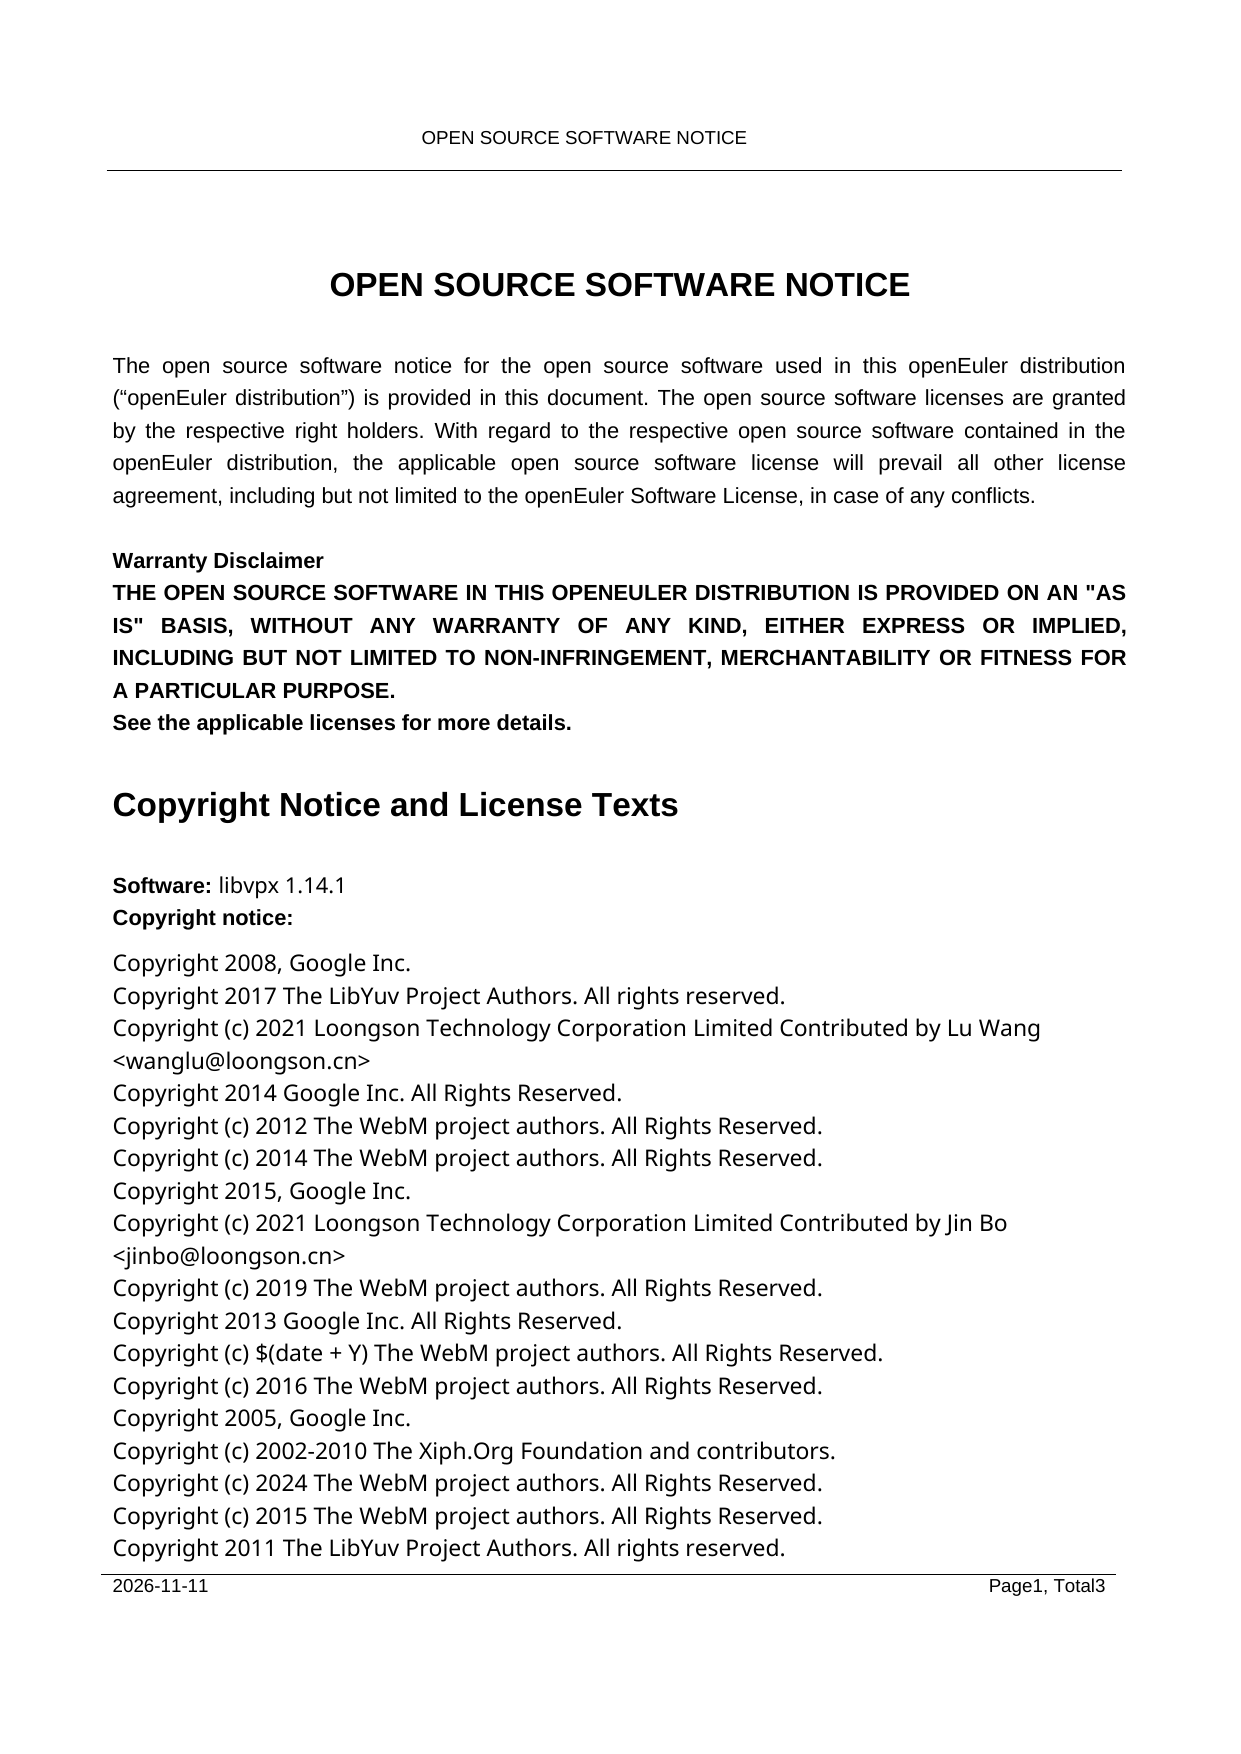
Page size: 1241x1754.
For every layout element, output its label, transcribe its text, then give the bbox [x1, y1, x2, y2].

text Copyright Notice and License Texts [112, 771, 1128, 836]
text Warranty Disclaimer [112, 544, 1128, 576]
title Software: libvpx 1.14.1 [112, 869, 1128, 901]
text Copyright notice: [112, 901, 1128, 934]
text OPEN SOURCE SOFTWARE NOTICE [112, 251, 1128, 316]
text The open source software notice for the open source software used in this openEuler distribution (“openEuler distribution”) is provided in this document. The open source software licenses are granted by the respective right holders. With regard to the respective open source software contained in the openEuler distribution, the applicable open source software license will prevail all other license agreement, including but not limited to the openEuler Software License, in case of any conflicts. [112, 349, 1128, 511]
text THE OPEN SOURCE SOFTWARE IN THIS OPENEULER DISTRIBUTION IS PROVIDED ON AN "AS IS" BASIS, WITHOUT ANY WARRANTY OF ANY KIND, EITHER EXPRESS OR IMPLIED, INCLUDING BUT NOT LIMITED TO NON-INFRINGEMENT, MERCHANTABILITY OR FITNESS FOR A PARTICULAR PURPOSE. See the applicable licenses for more details. [112, 576, 1128, 739]
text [112, 947, 1128, 1564]
